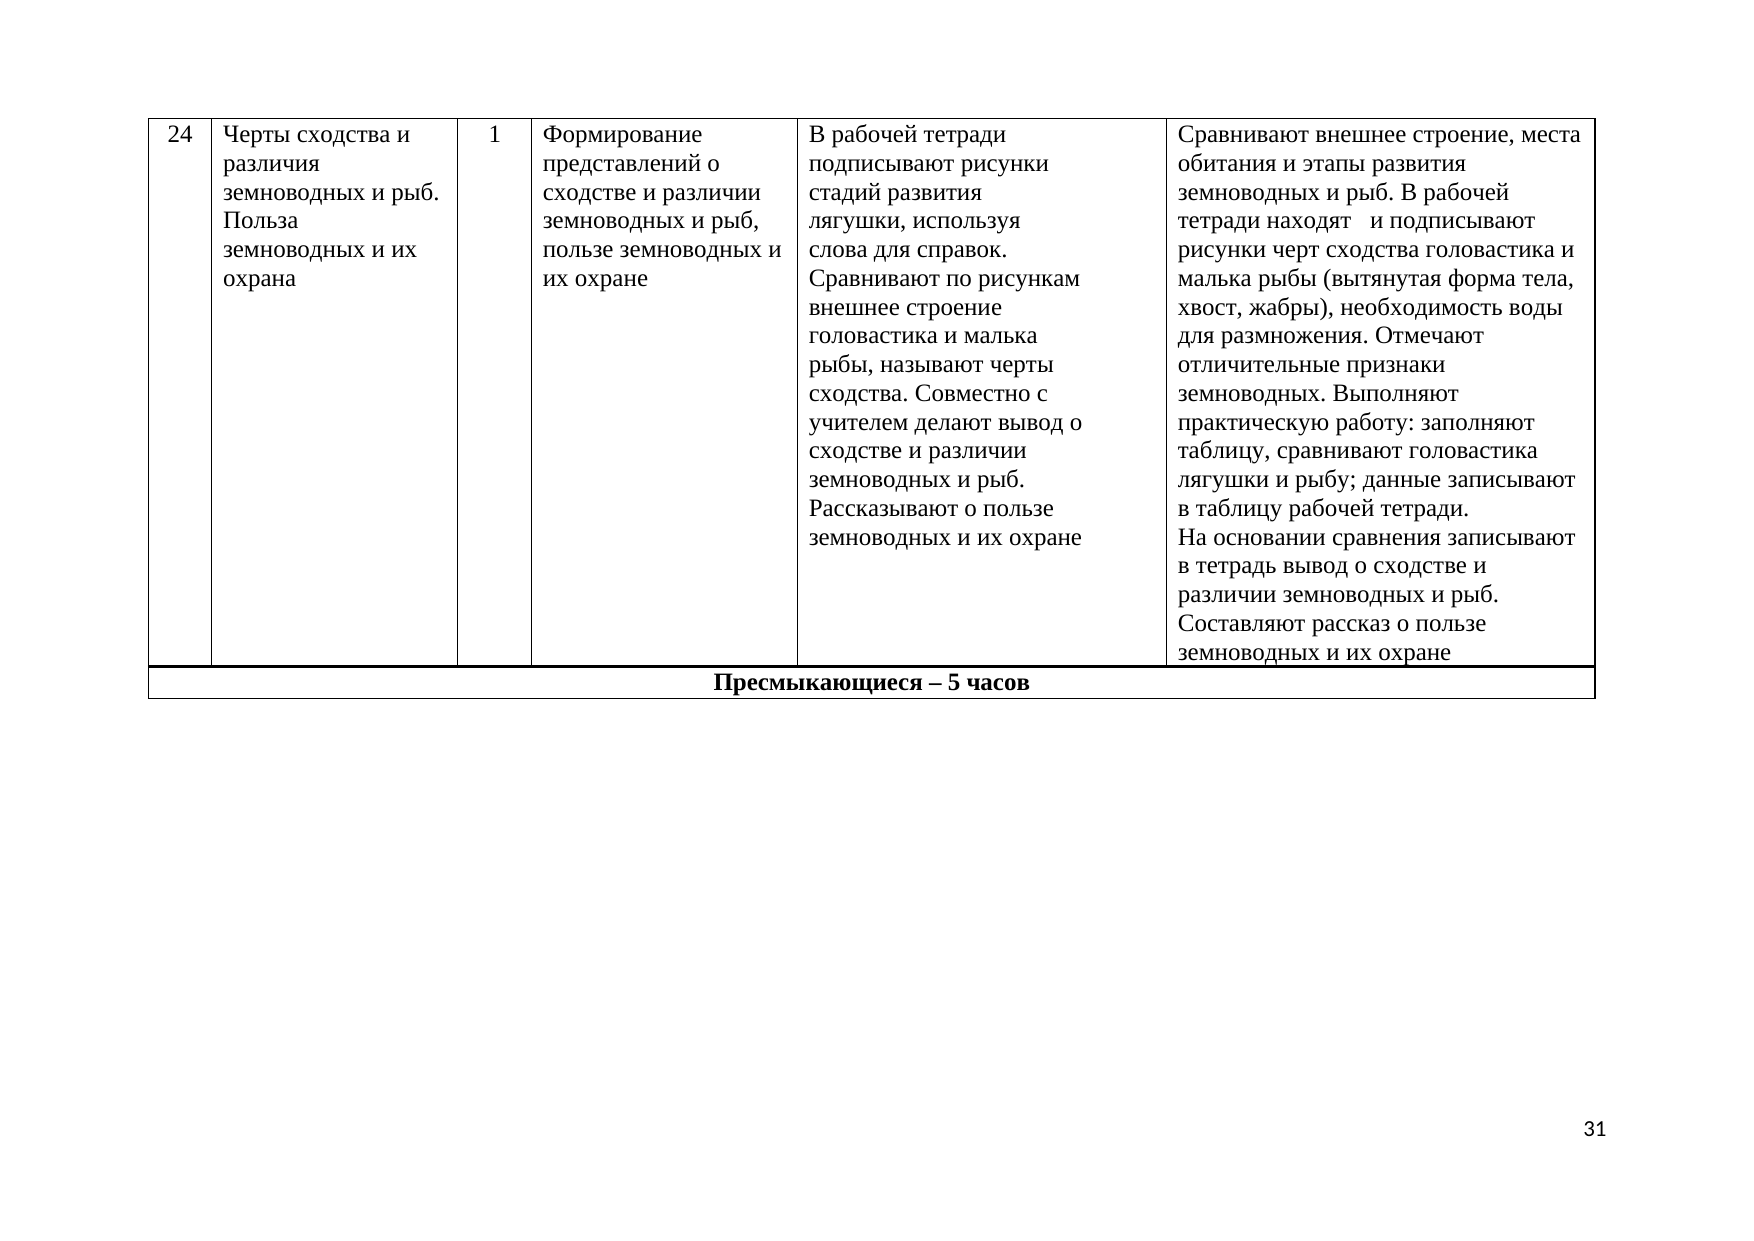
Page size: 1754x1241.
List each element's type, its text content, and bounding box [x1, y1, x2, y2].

table_cell 1 [458, 119, 531, 665]
table_cell Формирование представлений о сходстве и различии земноводных и рыб, пользе земноводных и их охране [532, 119, 797, 665]
table_cell Черты сходства и различия земноводных и рыб. Польза земноводных и их охрана [212, 119, 457, 665]
table_cell 24 [149, 119, 211, 665]
table_cell В рабочей тетради подписывают рисунки стадий развития лягушки, используя слова для справок. Сравнивают по рисункам внешнее строение головастика и малька рыбы, называют черты сходства. Совместно с учителем делают вывод о сходстве и различии земноводных и рыб. Рассказывают о пользе земноводных и их охране [798, 119, 1166, 665]
table_header Пресмыкающиеся – 5 часов [149, 668, 1594, 698]
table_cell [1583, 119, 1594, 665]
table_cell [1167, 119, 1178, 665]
